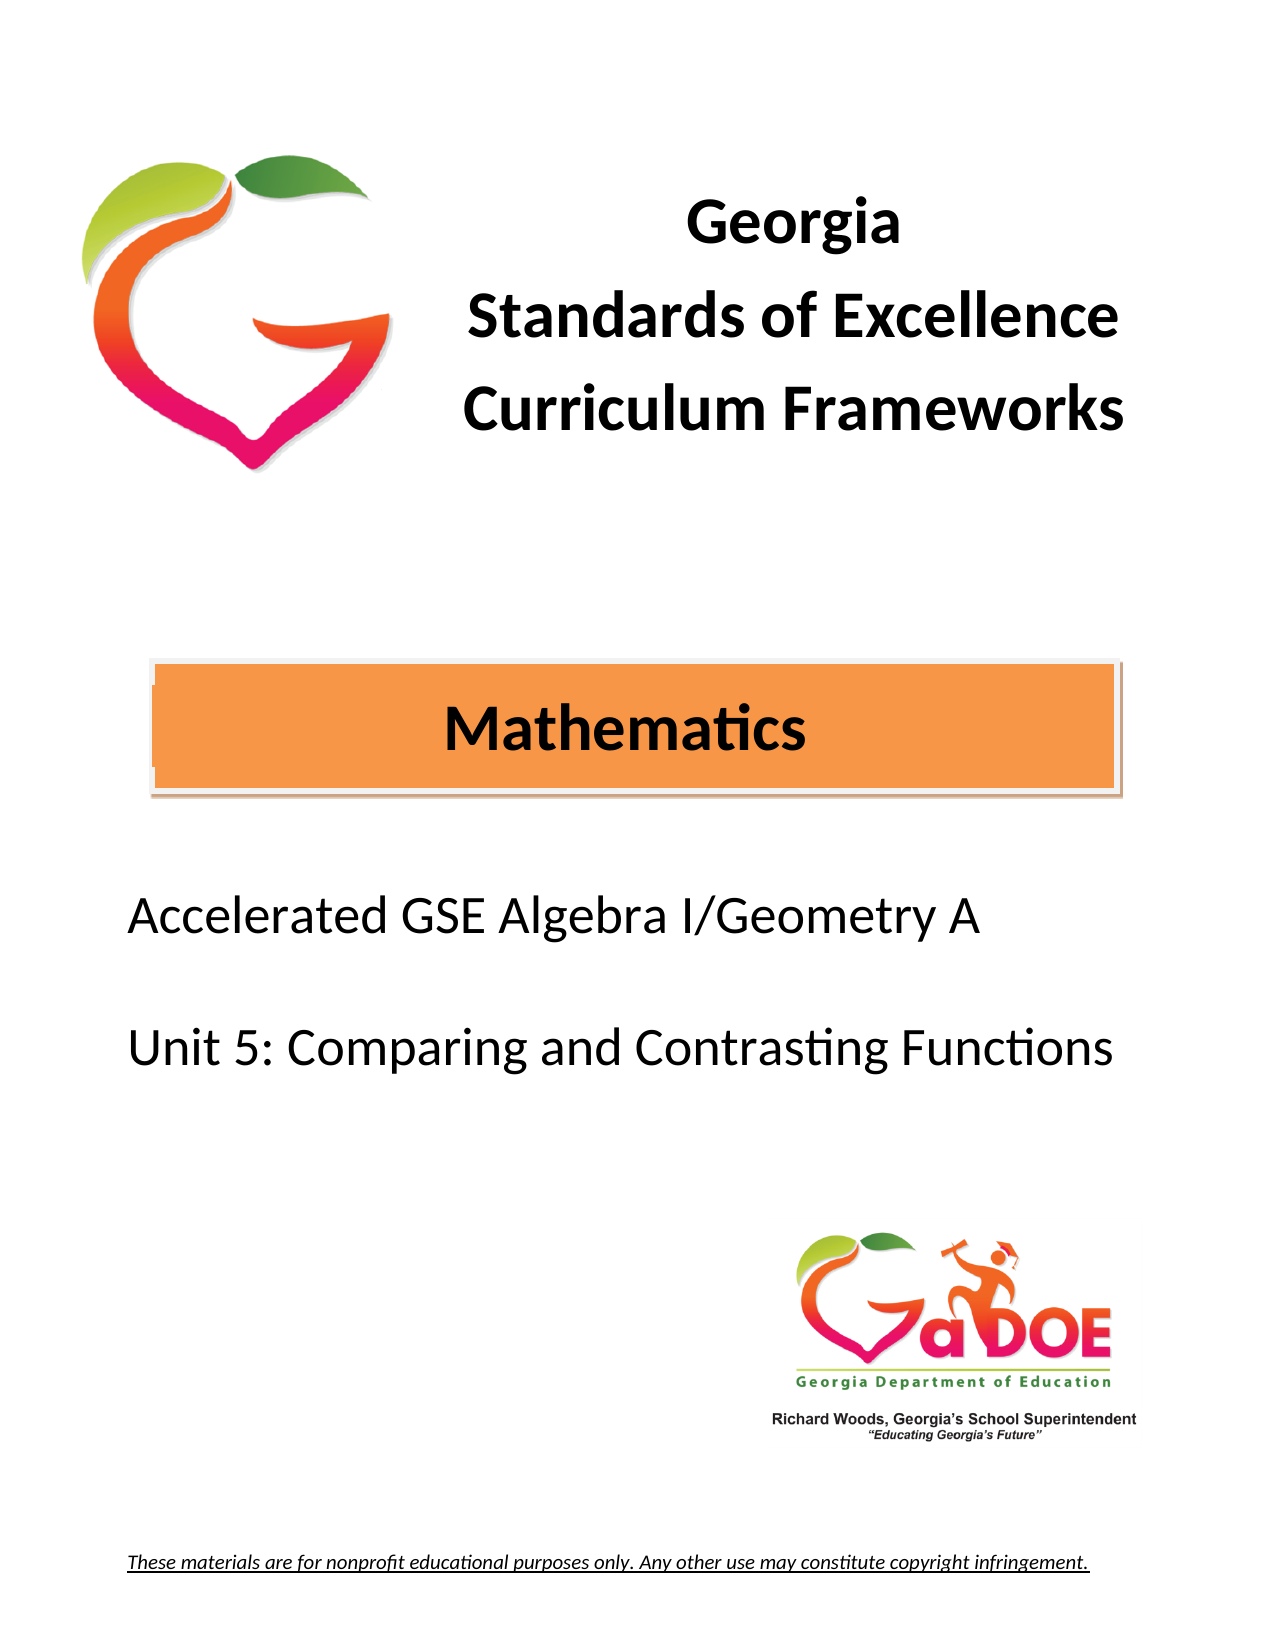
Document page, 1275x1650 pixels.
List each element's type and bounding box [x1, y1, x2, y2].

picture [49, 133, 429, 483]
picture [766, 1218, 1142, 1448]
